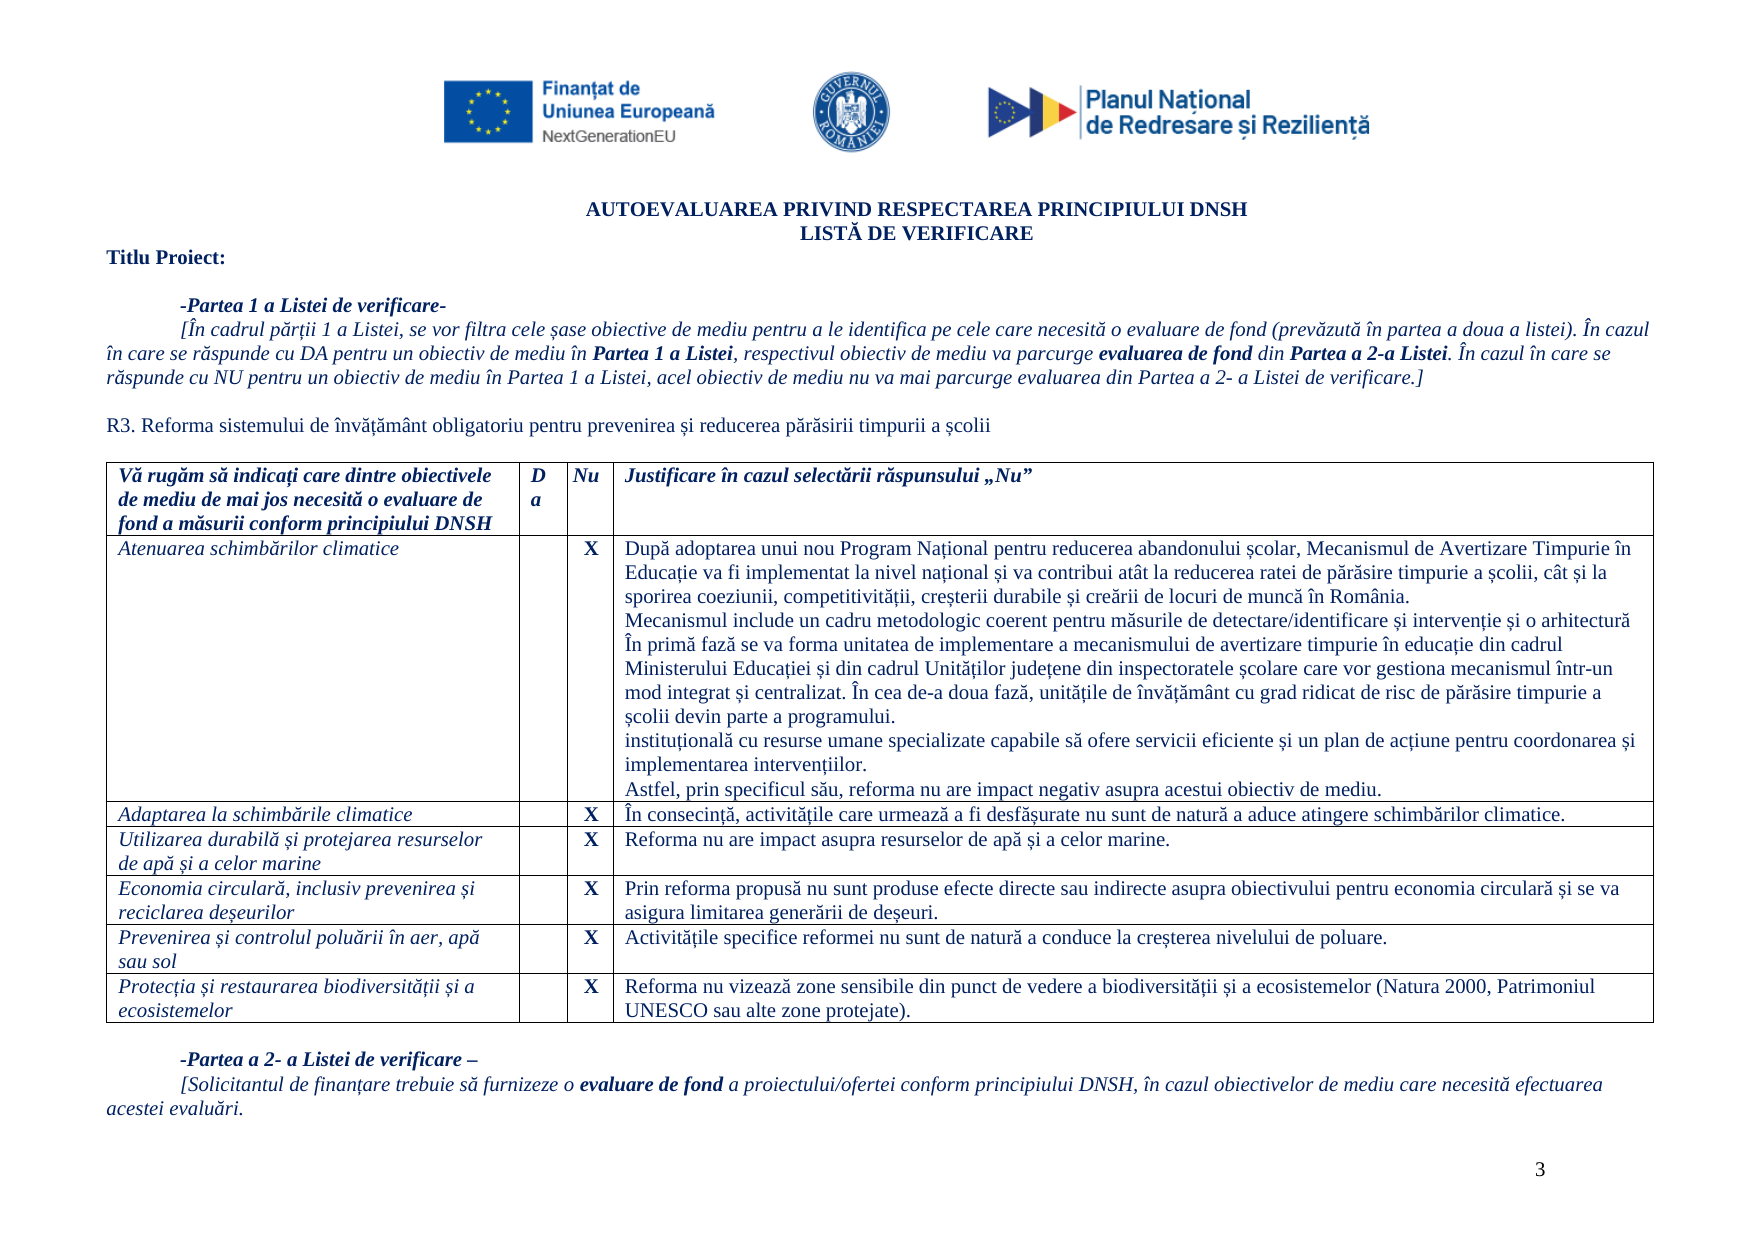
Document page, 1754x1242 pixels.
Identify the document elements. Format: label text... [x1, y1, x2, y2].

table_cell Atenuarea schimbărilor climatice [107, 536, 519, 801]
text -Partea a 2- a Listei de verificare – [106, 1047, 1653, 1071]
text [Solicitantul de finanțare trebuie să furnizeze o evaluare de fond a proiectului/ofertei conform principiului DNSH, în cazul obiectivelor de mediu care necesită efectuarea acestei evaluări. [106, 1071, 1653, 1119]
table_cell Reforma nu vizează zone sensibile din punct de vedere a biodiversității și a ecosistemelor (Natura 2000, Patrimoniul UNESCO sau alte zone protejate). [614, 974, 1653, 1022]
text AUTOEVALUAREA PRIVIND RESPECTAREA PRINCIPIULUI DNSH [106, 197, 1653, 221]
table_cell X [568, 925, 613, 973]
text [În cadrul părții 1 a Listei, se vor filtra cele șase obiective de mediu pentru a le identifica pe cele care necesită o evaluare de fond (prevăzută în partea a doua a listei). În cazul în care se răspunde cu DA pentru un obiectiv de mediu în Partea 1 a Listei, respectivul obiectiv de mediu va parcurge evaluarea de fond din Partea a 2-a Listei. În cazul în care se răspunde cu NU pentru un obiectiv de mediu în Partea 1 a Listei, acel obiectiv de mediu nu va mai parcurge evaluarea din Partea a 2- a Listei de verificare.] [106, 317, 1653, 389]
table_header Da [520, 463, 567, 535]
table_cell Protecția și restaurarea biodiversității și a ecosistemelor [107, 974, 519, 1022]
table_header Justificare în cazul selectării răspunsului „Nu” [614, 463, 1653, 535]
table_cell [520, 876, 567, 924]
text Titlu Proiect: [106, 245, 1653, 269]
table_cell Reforma nu are impact asupra resurselor de apă și a celor marine. [614, 827, 1653, 875]
table_cell X [568, 827, 613, 875]
table_cell Adaptarea la schimbările climatice [107, 802, 519, 826]
table_cell [520, 802, 567, 826]
table_cell X [568, 536, 613, 801]
table_cell [520, 925, 567, 973]
table_cell X [568, 876, 613, 924]
table_cell Prevenirea și controlul poluării în aer, apă sau sol [107, 925, 519, 973]
table_cell Prin reforma propusă nu sunt produse efecte directe sau indirecte asupra obiectivului pentru economia circulară și se va asigura limitarea generării de deșeuri. [614, 876, 1653, 924]
table_cell În consecință, activitățile care urmează a fi desfășurate nu sunt de natură a aduce atingere schimbărilor climatice. [614, 802, 1653, 826]
table_cell Utilizarea durabilă și protejarea resurselor de apă și a celor marine [107, 827, 519, 875]
table_header Nu [568, 463, 613, 535]
table_header Vă rugăm să indicați care dintre obiectivele de mediu de mai jos necesită o evaluare de fond a măsurii conform principiului DNSH [107, 463, 519, 535]
text R3. Reforma sistemului de învățământ obligatoriu pentru prevenirea și reducerea părăsirii timpurii a școlii [106, 413, 1653, 437]
text -Partea 1 a Listei de verificare- [106, 293, 1653, 317]
table_cell [520, 974, 567, 1022]
table_cell X [568, 974, 613, 1022]
table_cell [520, 536, 567, 801]
text LISTĂ DE VERIFICARE [106, 221, 1653, 245]
table_cell Activitățile specifice reformei nu sunt de natură a conduce la creșterea nivelului de poluare. [614, 925, 1653, 973]
table_cell Economia circulară, inclusiv prevenirea și reciclarea deșeurilor [107, 876, 519, 924]
table_cell X [568, 802, 613, 826]
table_cell După adoptarea unui nou Program Național pentru reducerea abandonului școlar, Mecanismul de Avertizare Timpurie în Educație va fi implementat la nivel național și va contribui atât la reducerea ratei de părăsire timpurie a școlii, cât și la sporirea coeziunii, competitivității, creșterii durabile și creării de locuri de muncă în România. Mecanismul include un cadru metodologic coerent pentru măsurile de detectare/identificare și intervenție și o arhitectură În primă fază se va forma unitatea de implementare a mecanismului de avertizare timpurie în educație din cadrul Ministerului Educației și din cadrul Unităților județene din inspectoratele școlare care vor gestiona mecanismul într-un mod integrat și centralizat. În cea de-a doua fază, unitățile de învățământ cu grad ridicat de risc de părăsire timpurie a școlii devin parte a programului. instituțională cu resurse umane specializate capabile să ofere servicii eficiente și un plan de acțiune pentru coordonarea și implementarea intervențiilor. Astfel, prin specificul său, reforma nu are impact negativ asupra acestui obiectiv de mediu. [614, 536, 1653, 801]
table_cell [520, 827, 567, 875]
